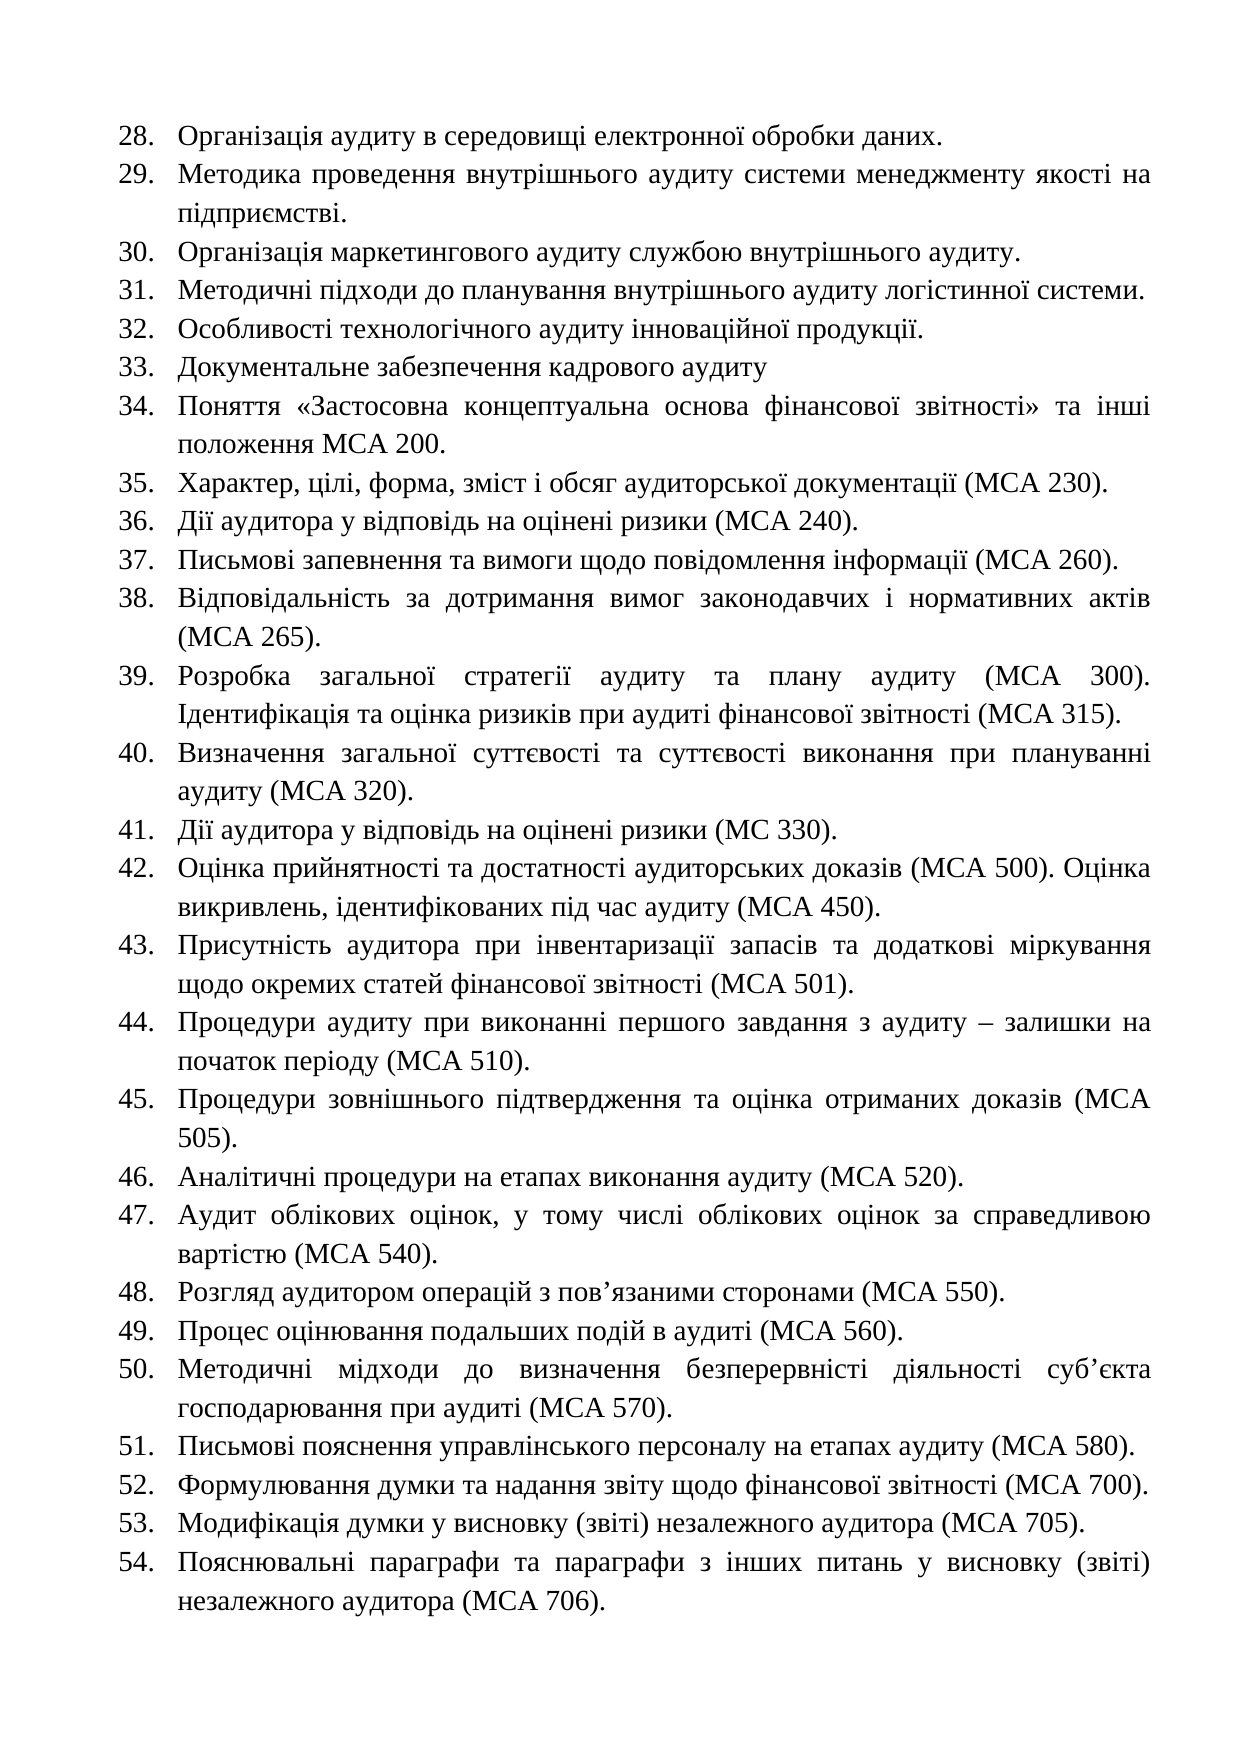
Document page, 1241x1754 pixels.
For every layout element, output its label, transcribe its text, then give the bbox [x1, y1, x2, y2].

list Особливості технологічного аудиту інноваційної продукції. [118, 311, 1152, 344]
list Розгляд аудитором операцій з пов’язаними сторонами (МСА 550). [118, 1274, 1152, 1308]
list Аудит облікових оцінок, у тому числі облікових оцінок за справедливою вартістю (МСА 540). [118, 1197, 1152, 1269]
list Документальне забезпечення кадрового аудиту [118, 349, 1152, 383]
list Аналітичні процедури на етапах виконання аудиту (МСА 520). [118, 1159, 1152, 1192]
list Поняття «Застосовна концептуальна основа фінансової звітності» та інші положення МСА 200. [118, 388, 1152, 460]
list Визначення загальної суттєвості та суттєвості виконання при плануванні аудиту (МСА 320). [118, 735, 1152, 807]
list Організація маркетингового аудиту службою внутрішнього аудиту. [118, 234, 1152, 267]
list Формулювання думки та надання звіту щодо фінансової звітності (МСА 700). [118, 1467, 1152, 1501]
list Дії аудитора у відповідь на оцінені ризики (МС 330). [118, 812, 1152, 845]
list Модифікація думки у висновку (звіті) незалежного аудитора (МСА 705). [118, 1506, 1152, 1539]
list Присутність аудитора при інвентаризації запасів та додаткові міркування щодо окремих статей фінансової звітності (МСА 501). [118, 927, 1152, 999]
list Дії аудитора у відповідь на оцінені ризики (МСА 240). [118, 503, 1152, 537]
list Письмові пояснення управлінського персоналу на етапах аудиту (МСА 580). [118, 1428, 1152, 1462]
list Пояснювальні параграфи та параграфи з інших питань у висновку (звіті) незалежного аудитора (МСА 706). [118, 1544, 1152, 1616]
list Методичні підходи до планування внутрішнього аудиту логістинної системи. [118, 272, 1152, 306]
list Процедури зовнішнього підтвердження та оцінка отриманих доказів (МСА 505). [118, 1082, 1152, 1154]
list Методичні мідходи до визначення безперервністі діяльності суб’єкта господарювання при аудиті (МСА 570). [118, 1351, 1152, 1423]
list Процедури аудиту при виконанні першого завдання з аудиту – залишки на початок періоду (МСА 510). [118, 1004, 1152, 1077]
list Організація аудиту в середовищі електронної обробки даних. [118, 118, 1152, 152]
list Оцінка прийнятності та достатності аудиторських доказів (МСА 500). Оцінка викривлень, ідентифікованих під час аудиту (МСА 450). [118, 850, 1152, 922]
list Методика проведення внутрішнього аудиту системи менеджменту якості на підприємстві. [118, 157, 1152, 229]
list Відповідальність за дотримання вимог законодавчих і нормативних актів (МСА 265). [118, 581, 1152, 653]
list Процес оцінювання подальших подій в аудиті (МСА 560). [118, 1313, 1152, 1346]
list Характер, цілі, форма, зміст і обсяг аудиторської документації (МСА 230). [118, 465, 1152, 498]
list Письмові запевнення та вимоги щодо повідомлення інформації (МСА 260). [118, 542, 1152, 576]
list Розробка загальної стратегії аудиту та плану аудиту (МСА 300). Ідентифікація та оцінка ризиків при аудиті фінансової звітності (МСА 315). [118, 658, 1152, 730]
